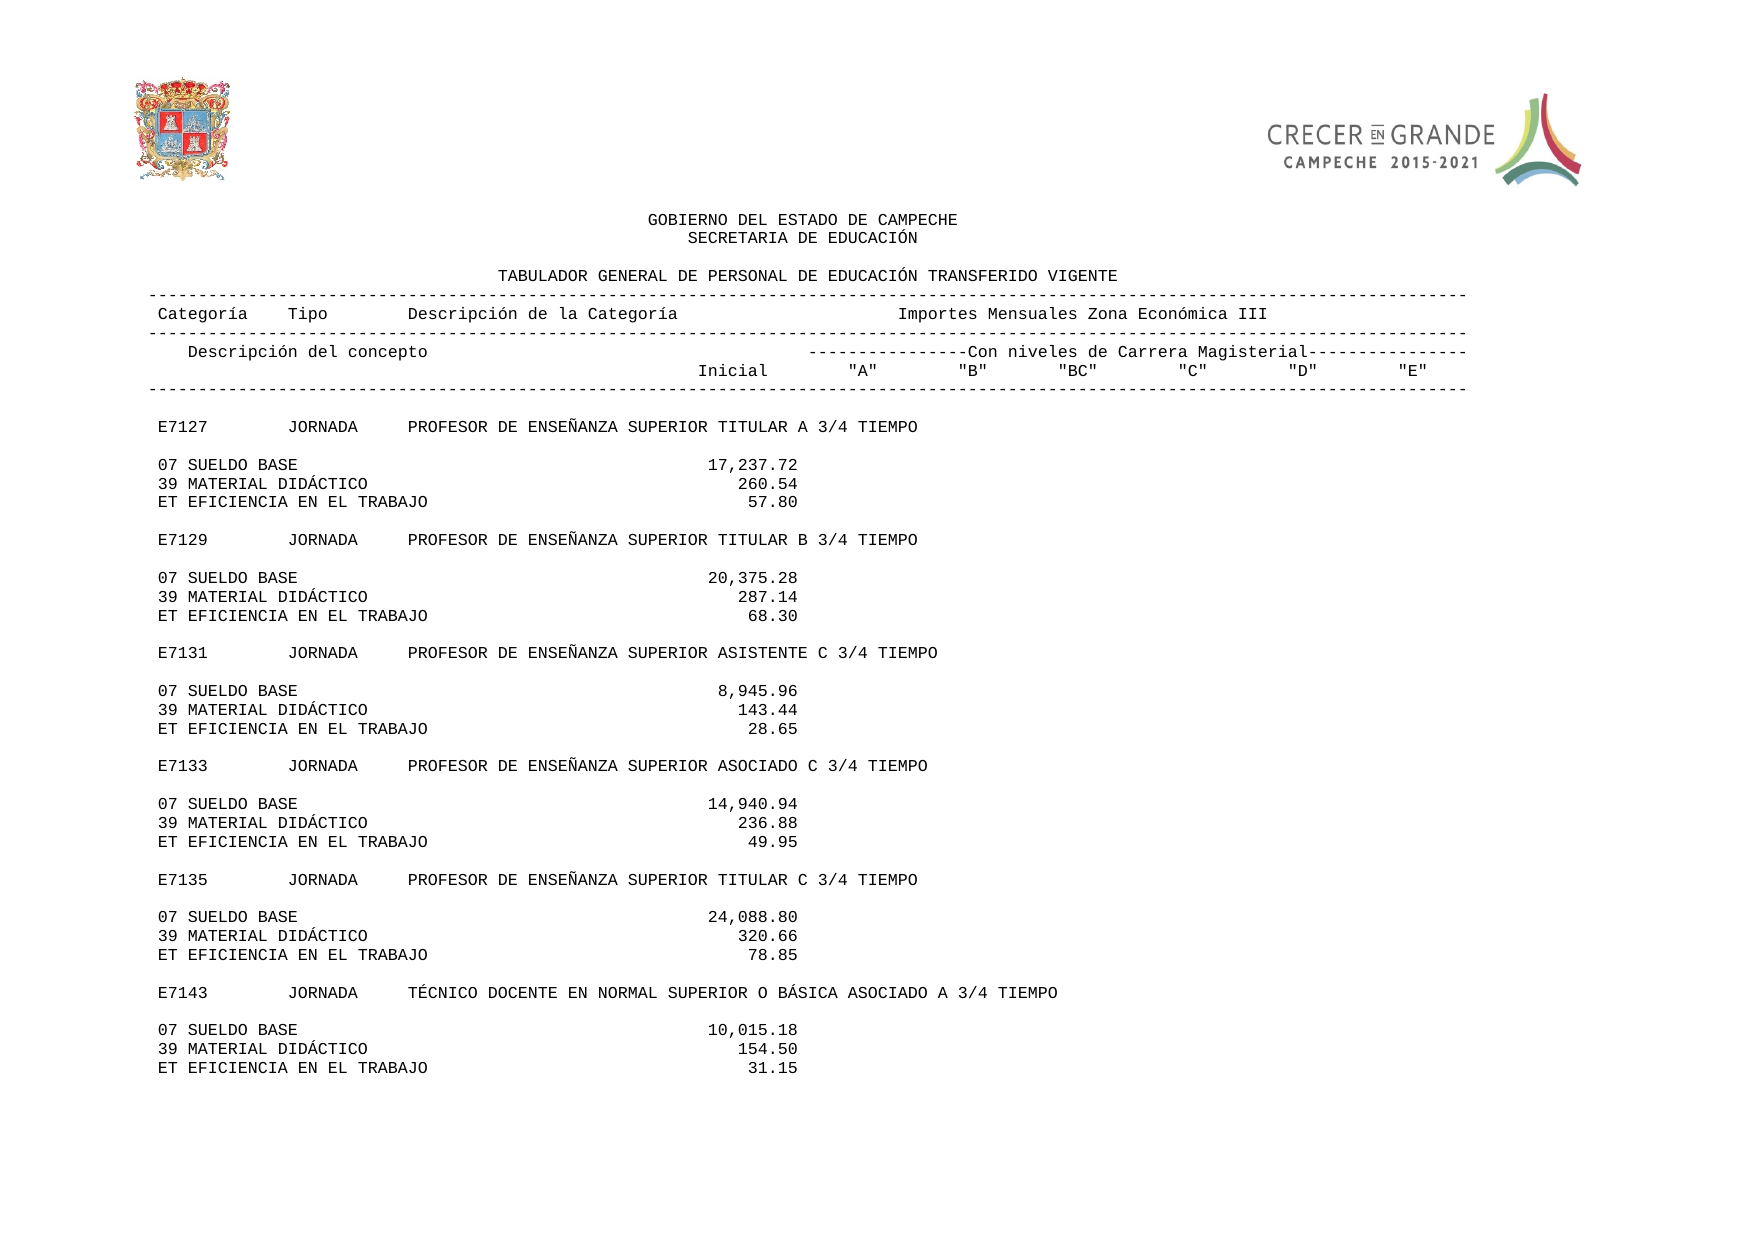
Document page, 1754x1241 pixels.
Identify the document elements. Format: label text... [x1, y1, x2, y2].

text SECRETARIA DE EDUCACIÓN [148, 230, 1606, 249]
text TABULADOR GENERAL DE PERSONAL DE EDUCACIÓN TRANSFERIDO VIGENTE [148, 268, 1606, 287]
text Categoría Tipo Descripción de la Categoría Importes Mensuales Zona Económica III [148, 306, 1606, 324]
picture [133, 77, 231, 181]
text E7135 JORNADA PROFESOR DE ENSEÑANZA SUPERIOR TITULAR C 3/4 TIEMPO [148, 871, 1606, 890]
text ------------------------------------------------------------------------------------------------------------------------------------ [148, 381, 1606, 400]
text 07 SUELDO BASE 10,015.18 [148, 1022, 1606, 1041]
text E7131 JORNADA PROFESOR DE ENSEÑANZA SUPERIOR ASISTENTE C 3/4 TIEMPO [148, 645, 1606, 664]
text 39 MATERIAL DIDÁCTICO 236.88 [148, 814, 1606, 833]
text 07 SUELDO BASE 24,088.80 [148, 909, 1606, 928]
text 39 MATERIAL DIDÁCTICO 287.14 [148, 588, 1606, 607]
text E7129 JORNADA PROFESOR DE ENSEÑANZA SUPERIOR TITULAR B 3/4 TIEMPO [148, 532, 1606, 551]
text Inicial "A" "B" "BC" "C" "D" "E" [148, 362, 1606, 381]
text ET EFICIENCIA EN EL TRABAJO 49.95 [148, 833, 1606, 852]
text 39 MATERIAL DIDÁCTICO 143.44 [148, 701, 1606, 720]
text Descripción del concepto ----------------Con niveles de Carrera Magisterial---------------- [148, 343, 1606, 362]
text 39 MATERIAL DIDÁCTICO 154.50 [148, 1041, 1606, 1060]
text 07 SUELDO BASE 8,945.96 [148, 683, 1606, 701]
text GOBIERNO DEL ESTADO DE CAMPECHE [148, 192, 1606, 230]
text E7127 JORNADA PROFESOR DE ENSEÑANZA SUPERIOR TITULAR A 3/4 TIEMPO [148, 419, 1606, 437]
text 07 SUELDO BASE 17,237.72 [148, 456, 1606, 475]
text ET EFICIENCIA EN EL TRABAJO 57.80 [148, 494, 1606, 513]
text 39 MATERIAL DIDÁCTICO 320.66 [148, 928, 1606, 947]
text 39 MATERIAL DIDÁCTICO 260.54 [148, 475, 1606, 494]
text E7143 JORNADA TÉCNICO DOCENTE EN NORMAL SUPERIOR O BÁSICA ASOCIADO A 3/4 TIEMPO [148, 984, 1606, 1003]
text 07 SUELDO BASE 14,940.94 [148, 796, 1606, 814]
text ET EFICIENCIA EN EL TRABAJO 31.15 [148, 1060, 1606, 1078]
text ET EFICIENCIA EN EL TRABAJO 68.30 [148, 607, 1606, 626]
picture [1262, 87, 1586, 190]
text E7133 JORNADA PROFESOR DE ENSEÑANZA SUPERIOR ASOCIADO C 3/4 TIEMPO [148, 758, 1606, 777]
text ET EFICIENCIA EN EL TRABAJO 28.65 [148, 720, 1606, 739]
text ------------------------------------------------------------------------------------------------------------------------------------ [148, 287, 1606, 306]
text ------------------------------------------------------------------------------------------------------------------------------------ [148, 324, 1606, 343]
text 07 SUELDO BASE 20,375.28 [148, 569, 1606, 588]
text ET EFICIENCIA EN EL TRABAJO 78.85 [148, 947, 1606, 965]
